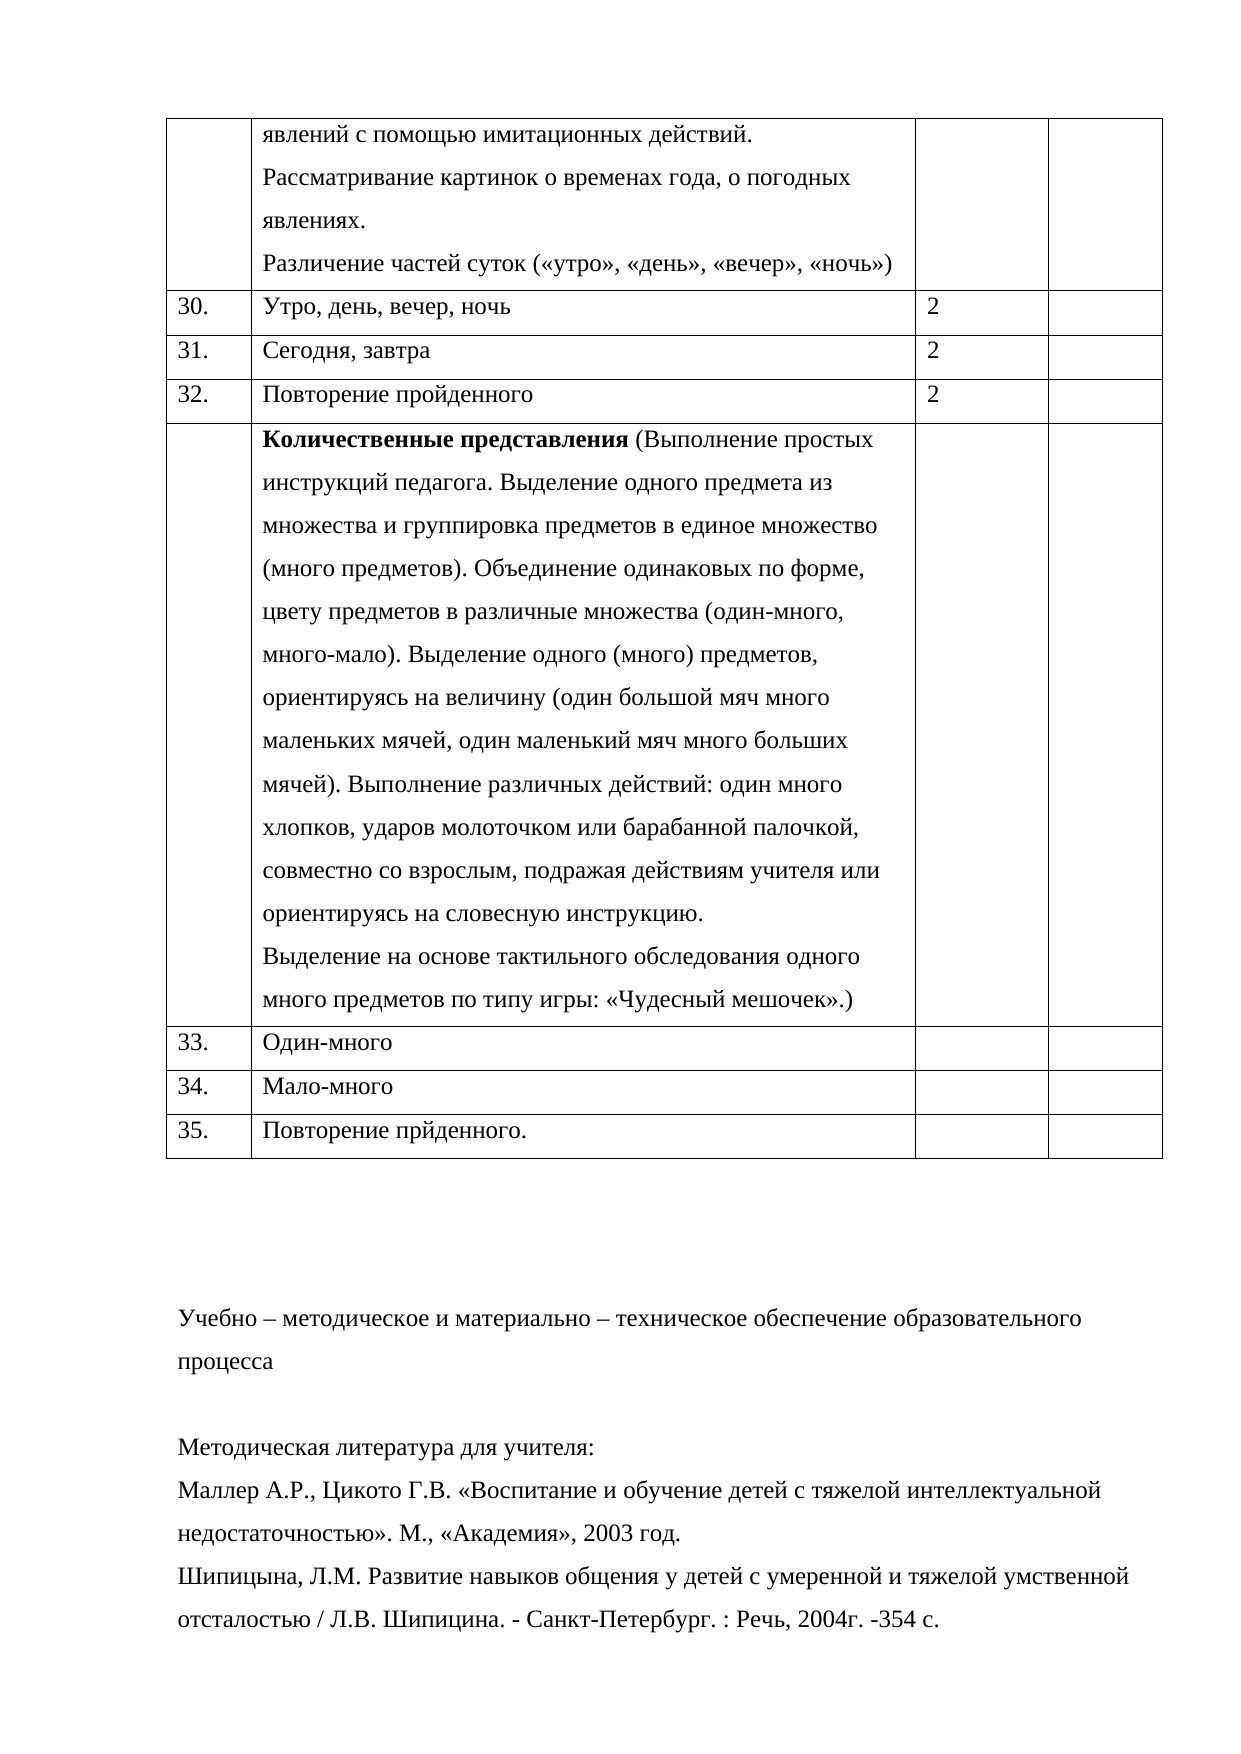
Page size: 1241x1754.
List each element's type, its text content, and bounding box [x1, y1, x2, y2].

table_cell [1049, 291, 1162, 334]
table_cell 34. [167, 1071, 251, 1114]
table_cell 2 [916, 380, 1048, 423]
table_cell [1049, 336, 1162, 378]
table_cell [252, 119, 915, 290]
table_cell Один-много [252, 1027, 915, 1070]
table_cell [916, 119, 1048, 290]
table_cell [167, 119, 251, 290]
table_cell Повторение пройденного [252, 380, 915, 423]
table_cell [1049, 1115, 1162, 1158]
table_cell Мало-много [252, 1071, 915, 1114]
table_cell [916, 1027, 1048, 1070]
table_cell 30. [167, 291, 251, 334]
table_cell 33. [167, 1027, 251, 1070]
table_cell Сегодня, завтра [252, 336, 915, 378]
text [177, 1303, 1152, 1633]
table_cell 2 [916, 291, 1048, 334]
table_cell 31. [167, 336, 251, 378]
table_cell Повторение прйденного. [252, 1115, 915, 1158]
table_cell [1049, 119, 1162, 290]
table_cell Утро, день, вечер, ночь [252, 291, 915, 334]
table_cell Количественные представления (Выполнение простых инструкций педагога. Выделение одного предмета из множества и группировка предметов в единое множество (много предметов). Объединение одинаковых по форме, цвету предметов в различные множества (один-много, много-мало). Выделение одного (много) предметов, ориентируясь на величину (один большой мяч много маленьких мячей, один маленький мяч много больших мячей). Выполнение различных действий: один много хлопков, ударов молоточком или барабанной палочкой, совместно со взрослым, подражая действиям учителя или ориентируясь на словесную инструкцию. Выделение на основе тактильного обследования одного много предметов по типу игры: «Чудесный мешочек».) [252, 424, 915, 1026]
table_cell [1049, 424, 1162, 1026]
table_cell [916, 1071, 1048, 1114]
table_cell [1049, 1027, 1162, 1070]
table_cell [1049, 1071, 1162, 1114]
table_cell 32. [167, 380, 251, 423]
table_cell 2 [916, 336, 1048, 378]
table_cell [167, 424, 251, 1026]
table_cell [916, 1115, 1048, 1158]
table_cell [1049, 380, 1162, 423]
table_cell 35. [167, 1115, 251, 1158]
table_cell [916, 424, 1048, 1026]
